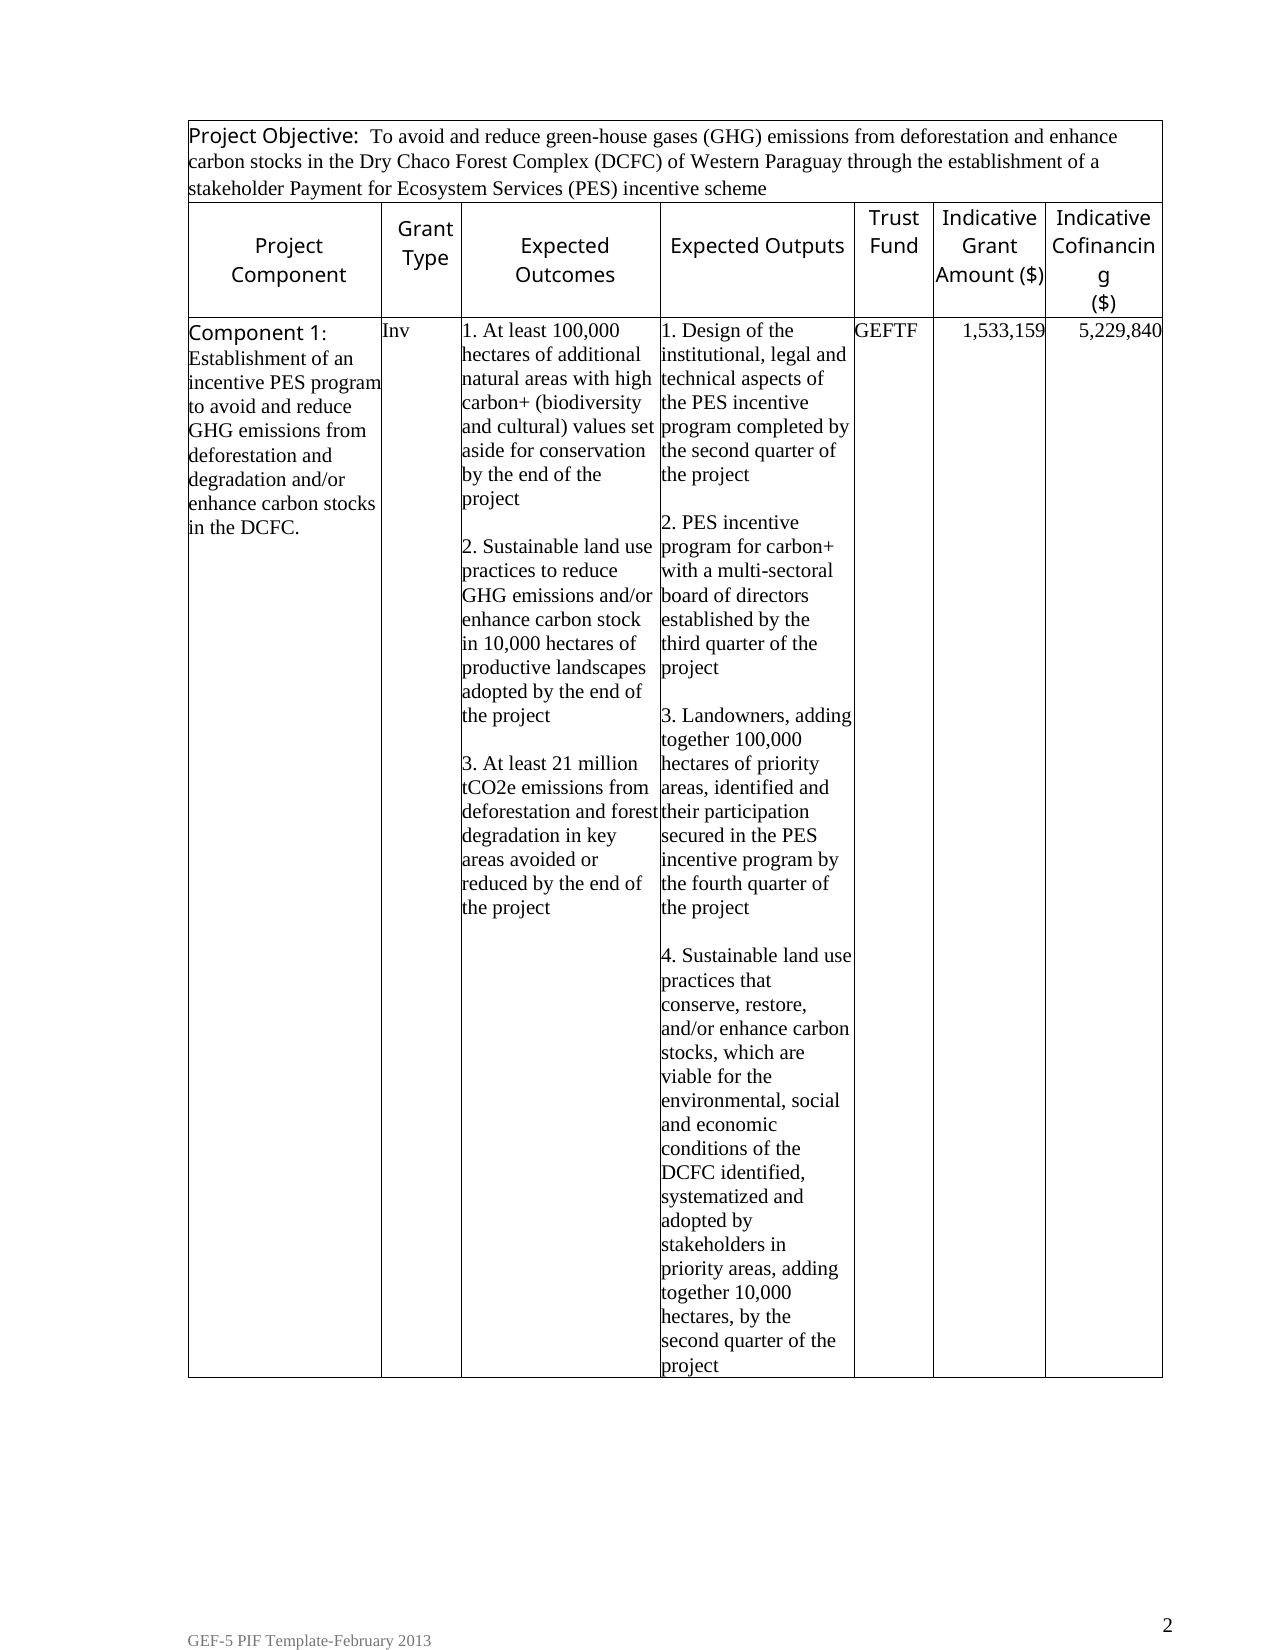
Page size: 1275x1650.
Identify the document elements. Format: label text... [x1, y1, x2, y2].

table_cell 1. At least 100,000 hectares of additional natural areas with high carbon+ (biodiversity and cultural) values set aside for conservation by the end of the project 2. Sustainable land use practices to reduce GHG emissions and/or enhance carbon stock in 10,000 hectares of productive landscapes adopted by the end of the project 3. At least 21 million tCO2e emissions from deforestation and forest degradation in key areas avoided or reduced by the end of the project [462, 318, 660, 1377]
table_cell Indicative Cofinancing ($) [1046, 203, 1162, 317]
table_cell 1. Design of the institutional, legal and technical aspects of the PES incentive program completed by the second quarter of the project 2. PES incentive program for carbon+ with a multi-sectoral board of directors established by the third quarter of the project 3. Landowners, adding together 100,000 hectares of priority areas, identified and their participation secured in the PES incentive program by the fourth quarter of the project 4. Sustainable land use practices that conserve, restore, and/or enhance carbon stocks, which are viable for the environmental, social and economic conditions of the DCFC identified, systematized and adopted by stakeholders in priority areas, adding together 10,000 hectares, by the second quarter of the project [661, 318, 854, 1377]
table_cell Indicative Grant Amount ($) [934, 203, 1045, 317]
table_cell 5,229,840 [1046, 318, 1162, 1377]
table_header Project Objective: To avoid and reduce green-house gases (GHG) emissions from deforestation and enhance carbon stocks in the Dry Chaco Forest Complex (DCFC) of Western Paraguay through the establishment of a stakeholder Payment for Ecosystem Services (PES) incentive scheme [189, 121, 1162, 202]
table_cell Trust Fund [855, 203, 933, 317]
table_cell Inv [382, 318, 461, 1377]
table_cell Component 1: Establishment of an incentive PES program to avoid and reduce GHG emissions from deforestation and degradation and/or enhance carbon stocks in the DCFC. [189, 318, 381, 1377]
table_cell Project Component [189, 203, 381, 317]
table_cell Expected Outputs [661, 203, 854, 317]
table_cell Grant Type [382, 203, 461, 317]
table_cell GEFTF [855, 318, 933, 1377]
table_cell 1,533,159 [934, 318, 1045, 1377]
table_cell Expected Outcomes [462, 203, 660, 317]
